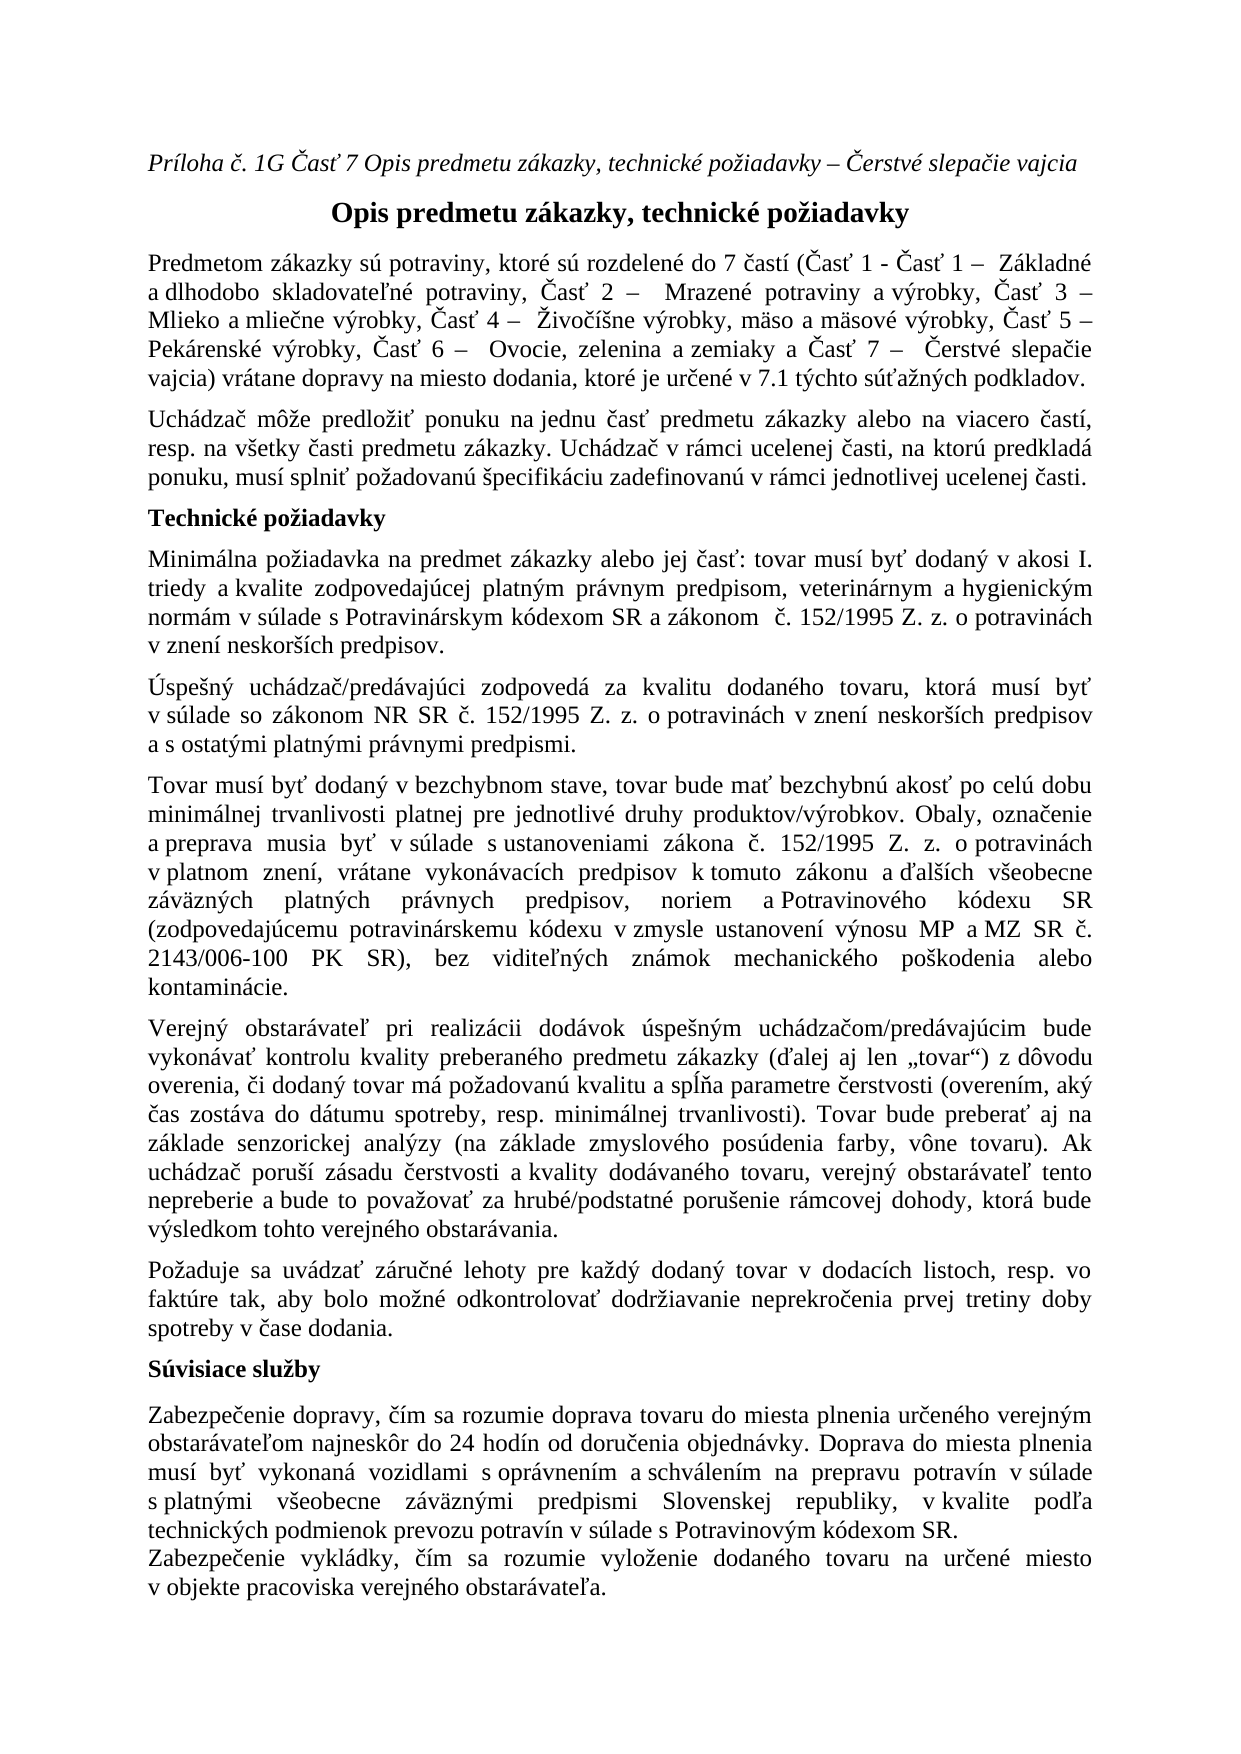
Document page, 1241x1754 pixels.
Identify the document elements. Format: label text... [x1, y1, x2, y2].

text Technické požiadavky [148, 503, 1093, 532]
text Opis predmetu zákazky, technické požiadavky [148, 195, 1093, 229]
text Zabezpečenie vykládky, čím sa rozumie vyloženie dodaného tovaru na určené miesto v objekte pracoviska verejného obstarávateľa. [148, 1543, 1093, 1601]
text Uchádzač môže predložiť ponuku na jednu časť predmetu zákazky alebo na viacero častí, resp. na všetky časti predmetu zákazky. Uchádzač v rámci ucelenej časti, na ktorú predkladá ponuku, musí splniť požadovanú špecifikáciu zadefinovanú v rámci jednotlivej ucelenej časti. [148, 404, 1093, 491]
text Predmetom zákazky sú potraviny, ktoré sú rozdelené do 7 častí (Časť 1 - Časť 1 – Základné a dlhodobo skladovateľné potraviny, Časť 2 – Mrazené potraviny a výrobky, Časť 3 – Mlieko a mliečne výrobky, Časť 4 – Živočíšne výrobky, mäso a mäsové výrobky, Časť 5 – Pekárenské výrobky, Časť 6 – Ovocie, zelenina a zemiaky a Časť 7 – Čerstvé slepačie vajcia) vrátane dopravy na miesto dodania, ktoré je určené v 7.1 týchto súťažných podkladov. [148, 248, 1093, 392]
text Úspešný uchádzač/predávajúci zodpovedá za kvalitu dodaného tovaru, ktorá musí byť v súlade so zákonom NR SR č. 152/1995 Z. z. o potravinách v znení neskorších predpisov a s ostatými platnými právnymi predpismi. [148, 672, 1093, 758]
text Požaduje sa uvádzať záručné lehoty pre každý dodaný tovar v dodacích listoch, resp. vo faktúre tak, aby bolo možné odkontrolovať dodržiavanie neprekročenia prvej tretiny doby spotreby v čase dodania. [148, 1256, 1093, 1342]
text Minimálna požiadavka na predmet zákazky alebo jej časť: tovar musí byť dodaný v akosi I. triedy a kvalite zodpovedajúcej platným právnym predpisom, veterinárnym a hygienickým normám v súlade s Potravinárskym kódexom SR a zákonom č. 152/1995 Z. z. o potravinách v znení neskorších predpisov. [148, 544, 1093, 659]
text Zabezpečenie dopravy, čím sa rozumie doprava tovaru do miesta plnenia určeného verejným obstarávateľom najneskôr do 24 hodín od doručenia objednávky. Doprava do miesta plnenia musí byť vykonaná vozidlami s oprávnením a schválením na prepravu potravín v súlade s platnými všeobecne záväznými predpismi Slovenskej republiky, v kvalite podľa technických podmienok prevozu potravín v súlade s Potravinovým kódexom SR. [148, 1400, 1093, 1543]
text Verejný obstarávateľ pri realizácii dodávok úspešným uchádzačom/predávajúcim bude vykonávať kontrolu kvality preberaného predmetu zákazky (ďalej aj len „tovar“) z dôvodu overenia, či dodaný tovar má požadovanú kvalitu a spĺňa parametre čerstvosti (overením, aký čas zostáva do dátumu spotreby, resp. minimálnej trvanlivosti). Tovar bude preberať aj na základe senzorickej analýzy (na základe zmyslového posúdenia farby, vône tovaru). Ak uchádzač poruší zásadu čerstvosti a kvality dodávaného tovaru, verejný obstarávateľ tento nepreberie a bude to považovať za hrubé/podstatné porušenie rámcovej dohody, ktorá bude výsledkom tohto verejného obstarávania. [148, 1013, 1093, 1243]
text Tovar musí byť dodaný v bezchybnom stave, tovar bude mať bezchybnú akosť po celú dobu minimálnej trvanlivosti platnej pre jednotlivé druhy produktov/výrobkov. Obaly, označenie a preprava musia byť v súlade s ustanoveniami zákona č. 152/1995 Z. z. o potravinách v platnom znení, vrátane vykonávacích predpisov k tomuto zákonu a ďalších všeobecne záväzných platných právnych predpisov, noriem a Potravinového kódexu SR (zodpovedajúcemu potravinárskemu kódexu v zmysle ustanovení výnosu MP a MZ SR č. 2143/006-100 PK SR), bez viditeľných známok mechanického poškodenia alebo kontaminácie. [148, 771, 1093, 1001]
text Súvisiace služby [148, 1354, 1093, 1383]
text Príloha č. 1G Časť 7 Opis predmetu zákazky, technické požiadavky – Čerstvé slepačie vajcia [148, 148, 1093, 176]
